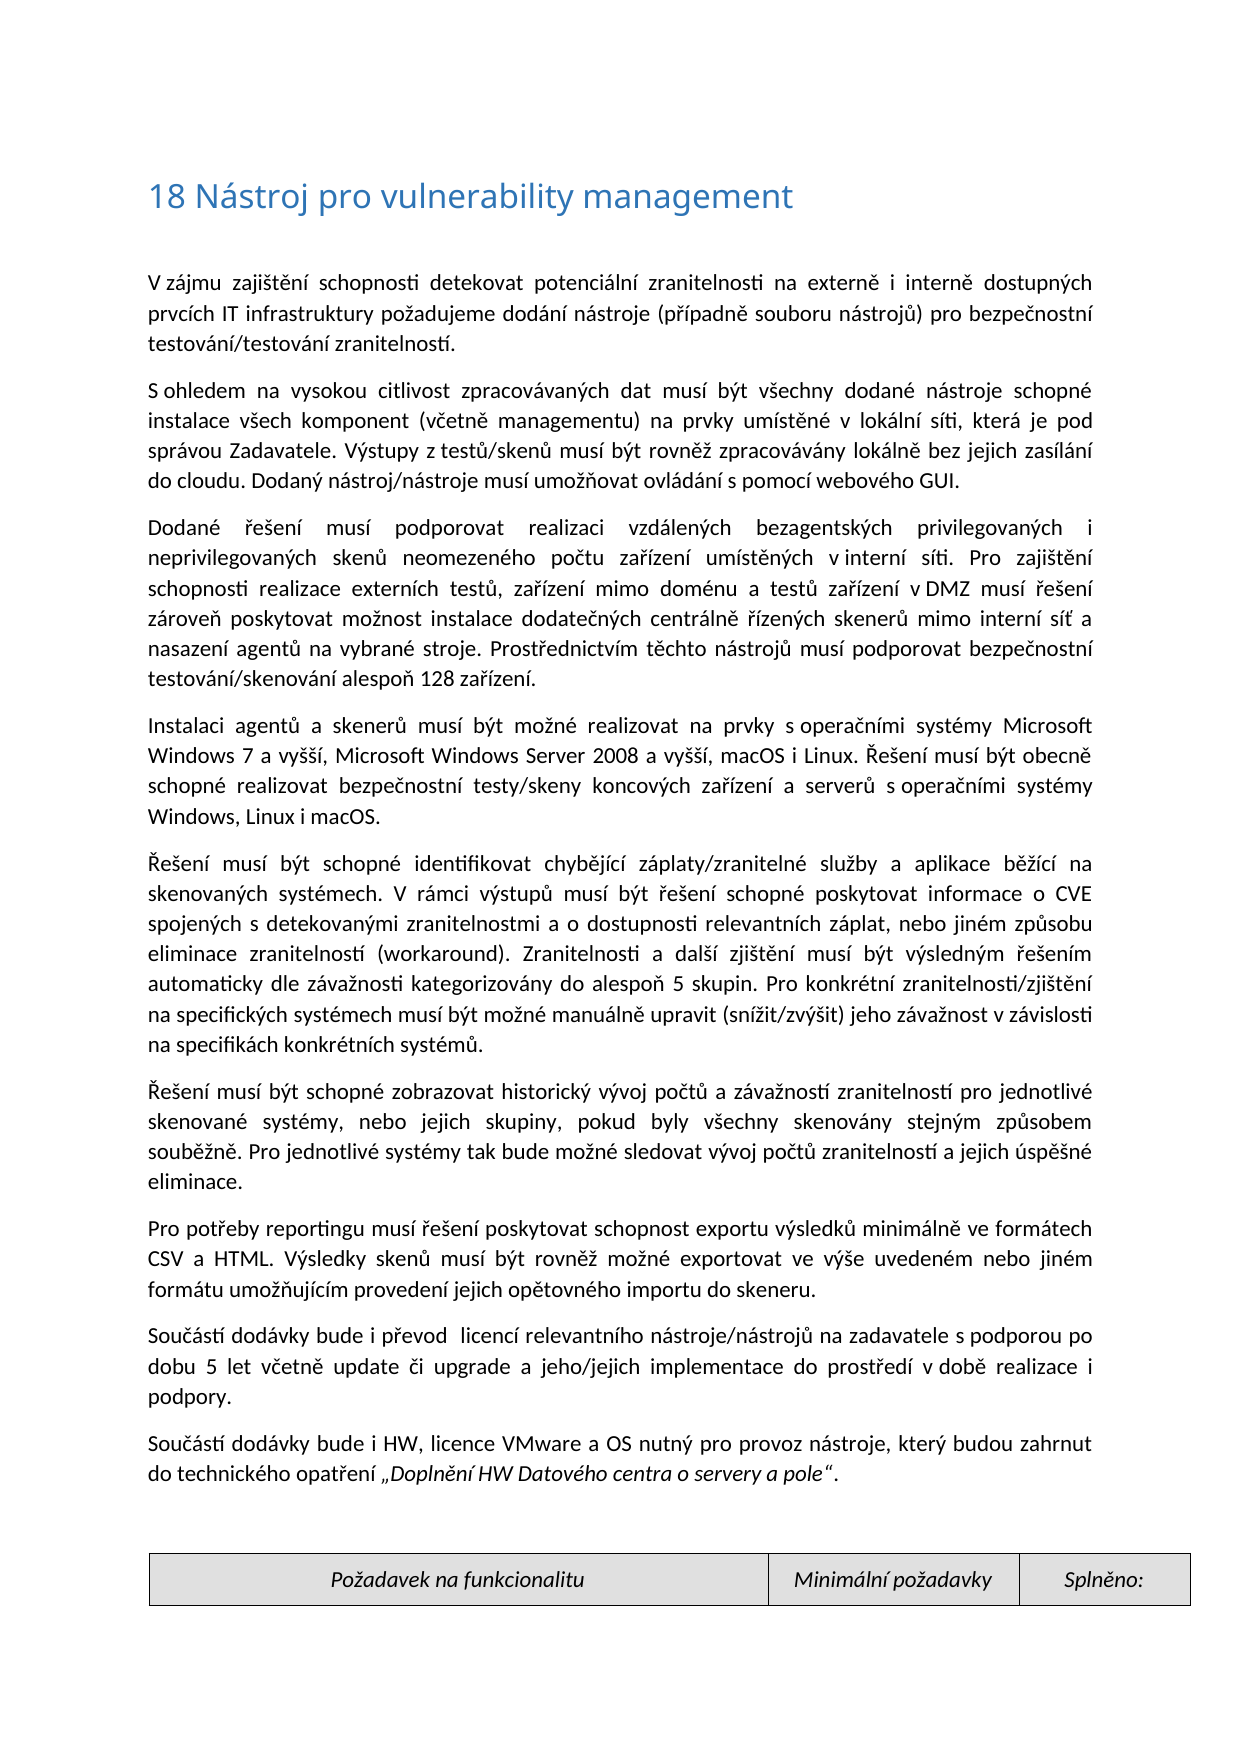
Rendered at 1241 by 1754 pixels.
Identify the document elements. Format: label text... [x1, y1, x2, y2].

subtitle 18 Nástroj pro vulnerability management [148, 173, 1093, 218]
text V zájmu zajištění schopnosti detekovat potenciální zranitelnosti na externě i interně dostupných prvcích IT infrastruktury požadujeme dodání nástroje (případně souboru nástrojů) pro bezpečnostní testování/testování zranitelností. [148, 268, 1093, 357]
table_header Minimální požadavky [769, 1554, 1019, 1605]
text Instalaci agentů a skenerů musí být možné realizovat na prvky s operačními systémy Microsoft Windows 7 a vyšší, Microsoft Windows Server 2008 a vyšší, macOS i Linux. Řešení musí být obecně schopné realizovat bezpečnostní testy/skeny koncových zařízení a serverů s operačními systémy Windows, Linux i macOS. [148, 711, 1093, 830]
text Součástí dodávky bude i převod licencí relevantního nástroje/nástrojů na zadavatele s podporou po dobu 5 let včetně update či upgrade a jeho/jejich implementace do prostředí v době realizace i podpory. [148, 1322, 1093, 1410]
text Dodané řešení musí podporovat realizaci vzdálených bezagentských privilegovaných i neprivilegovaných skenů neomezeného počtu zařízení umístěných v interní síti. Pro zajištění schopnosti realizace externích testů, zařízení mimo doménu a testů zařízení v DMZ musí řešení zároveň poskytovat možnost instalace dodatečných centrálně řízených skenerů mimo interní síť a nasazení agentů na vybrané stroje. Prostřednictvím těchto nástrojů musí podporovat bezpečnostní testování/skenování alespoň 128 zařízení. [148, 513, 1093, 692]
text Pro potřeby reportingu musí řešení poskytovat schopnost exportu výsledků minimálně ve formátech CSV a HTML. Výsledky skenů musí být rovněž možné exportovat ve výše uvedeném nebo jiném formátu umožňujícím provedení jejich opětovného importu do skeneru. [148, 1214, 1093, 1303]
text Řešení musí být schopné zobrazovat historický vývoj počtů a závažností zranitelností pro jednotlivé skenované systémy, nebo jejich skupiny, pokud byly všechny skenovány stejným způsobem souběžně. Pro jednotlivé systémy tak bude možné sledovat vývoj počtů zranitelností a jejich úspěšné eliminace. [148, 1077, 1093, 1195]
text Součástí dodávky bude i HW, licence VMware a OS nutný pro provoz nástroje, který budou zahrnut do technického opatření „Doplnění HW Datového centra o servery a pole“. [148, 1429, 1093, 1487]
text S ohledem na vysokou citlivost zpracovávaných dat musí být všechny dodané nástroje schopné instalace všech komponent (včetně managementu) na prvky umístěné v lokální síti, která je pod správou Zadavatele. Výstupy z testů/skenů musí být rovněž zpracovávány lokálně bez jejich zasílání do cloudu. Dodaný nástroj/nástroje musí umožňovat ovládání s pomocí webového GUI. [148, 376, 1093, 494]
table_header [1020, 1554, 1190, 1605]
text Řešení musí být schopné identifikovat chybějící záplaty/zranitelné služby a aplikace běžící na skenovaných systémech. V rámci výstupů musí být řešení schopné poskytovat informace o CVE spojených s detekovanými zranitelnostmi a o dostupnosti relevantních záplat, nebo jiném způsobu eliminace zranitelností (workaround). Zranitelnosti a další zjištění musí být výsledným řešením automaticky dle závažnosti kategorizovány do alespoň 5 skupin. Pro konkrétní zranitelnosti/zjištění na specifických systémech musí být možné manuálně upravit (snížit/zvýšit) jeho závažnost v závislosti na specifikách konkrétních systémů. [148, 849, 1093, 1058]
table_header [150, 1554, 768, 1605]
